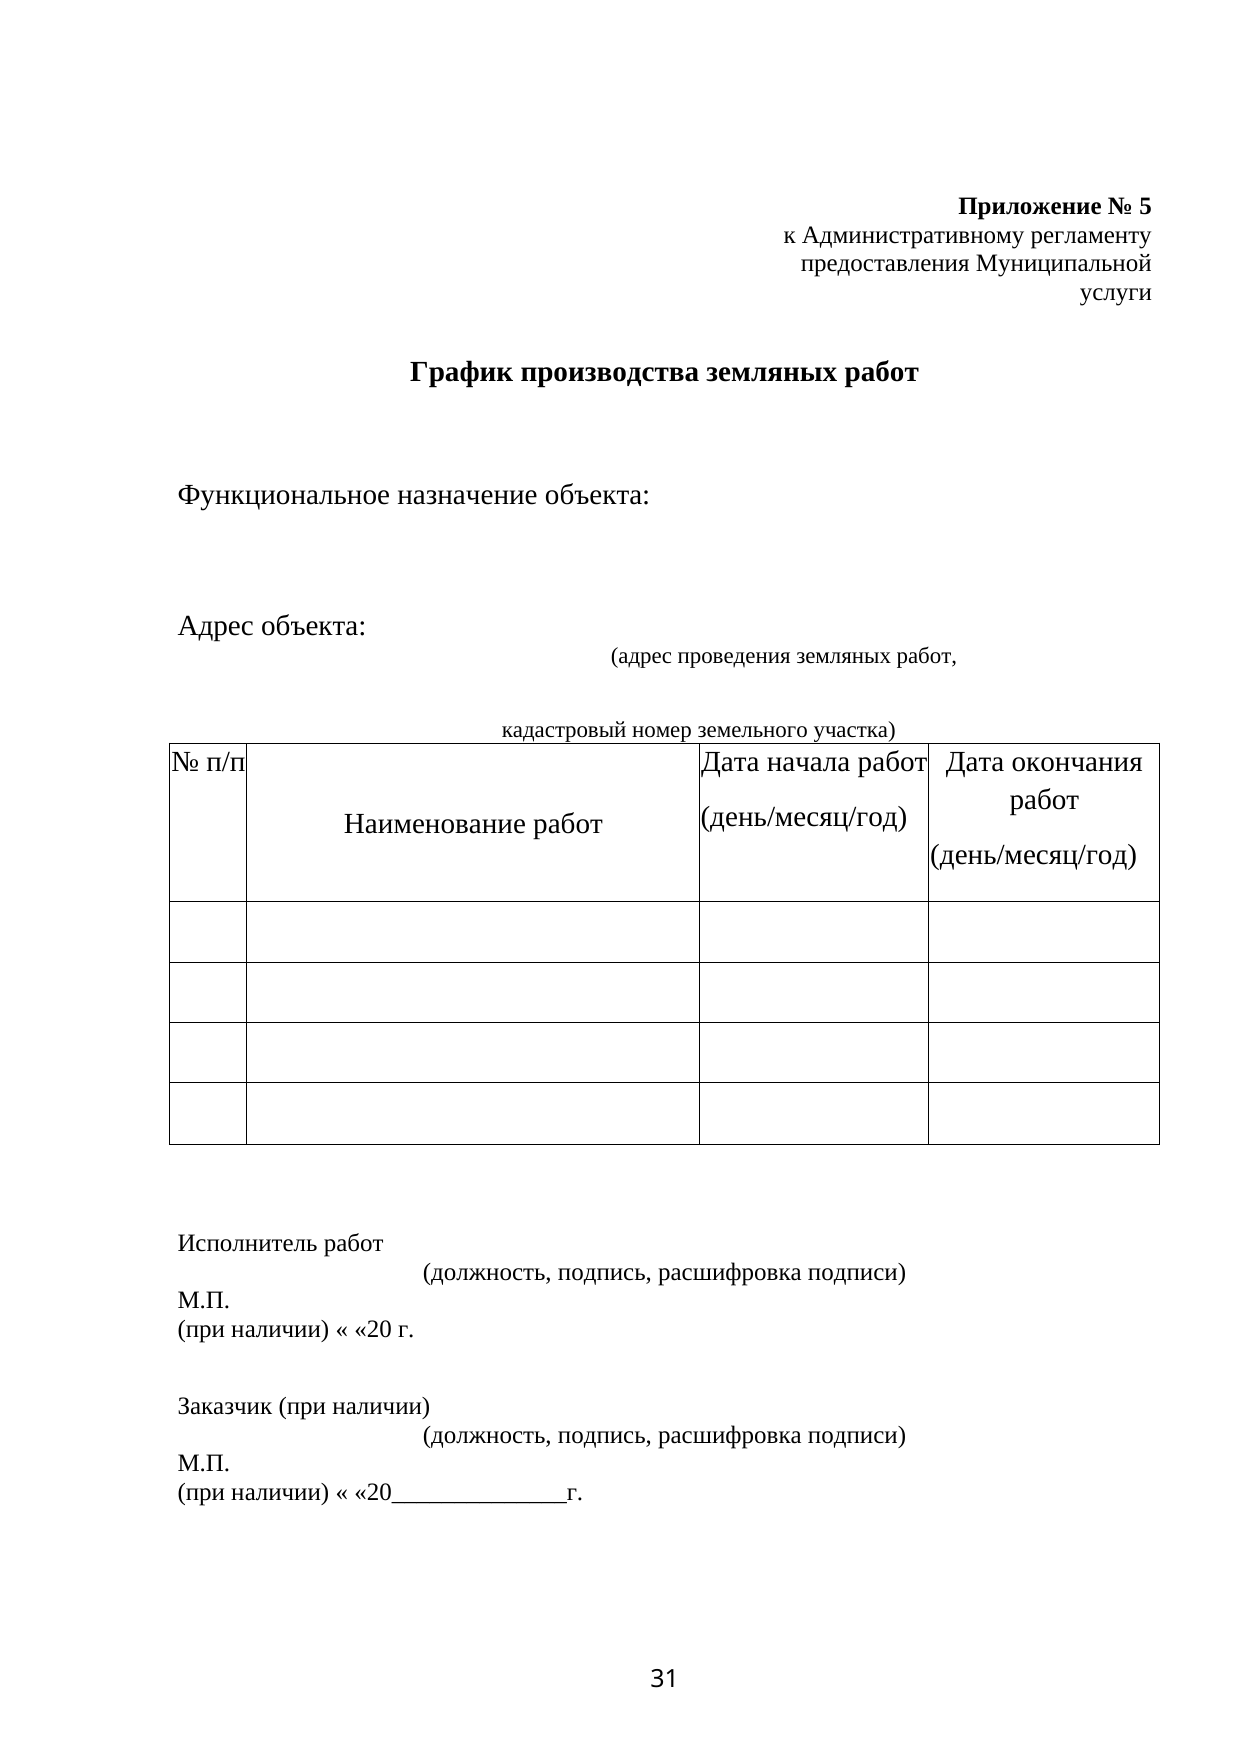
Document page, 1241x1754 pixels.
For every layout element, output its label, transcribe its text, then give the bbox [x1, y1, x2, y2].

text Приложение № 5 к Административному регламенту предоставления Муниципальной услуги [731, 191, 1152, 306]
table_header Наименование работ [247, 744, 699, 901]
table_cell [700, 902, 928, 962]
table_header Дата окончания работ (день/месяц/год) [929, 744, 1159, 901]
text кадастровый номер земельного участка) [502, 716, 1152, 743]
text Исполнитель работ [177, 1228, 1152, 1257]
text (при наличии) « «20 г. [177, 1314, 1152, 1343]
table_cell [929, 1023, 1159, 1082]
table_cell [929, 1083, 1159, 1144]
table_cell [247, 1083, 699, 1144]
table_cell [929, 902, 1159, 962]
table_cell [170, 1083, 246, 1144]
table_header Дата начала работ (день/месяц/год) [700, 744, 928, 901]
text (при наличии) « «20______________г. [177, 1477, 1152, 1506]
table_cell [170, 963, 246, 1022]
text Функциональное назначение объекта: [177, 477, 1152, 511]
table_cell [247, 902, 699, 962]
text График производства земляных работ [177, 354, 1152, 387]
table_cell [700, 1083, 928, 1144]
table_cell [700, 1023, 928, 1082]
text (адрес проведения земляных работ, [611, 642, 1152, 668]
table_cell [247, 1023, 699, 1082]
text М.П. [177, 1286, 1152, 1314]
table_cell [247, 963, 699, 1022]
table_cell [700, 963, 928, 1022]
table_header № п/п [170, 744, 246, 901]
table_cell [170, 1023, 246, 1082]
text М.П. [177, 1448, 1152, 1477]
table_cell [929, 963, 1159, 1022]
text Адрес объекта: [177, 608, 1152, 642]
text (должность, подпись, расшифровка подписи) [177, 1420, 1152, 1448]
text (должность, подпись, расшифровка подписи) [177, 1257, 1152, 1286]
text Заказчик (при наличии) [177, 1391, 1152, 1420]
table_cell [170, 902, 246, 962]
